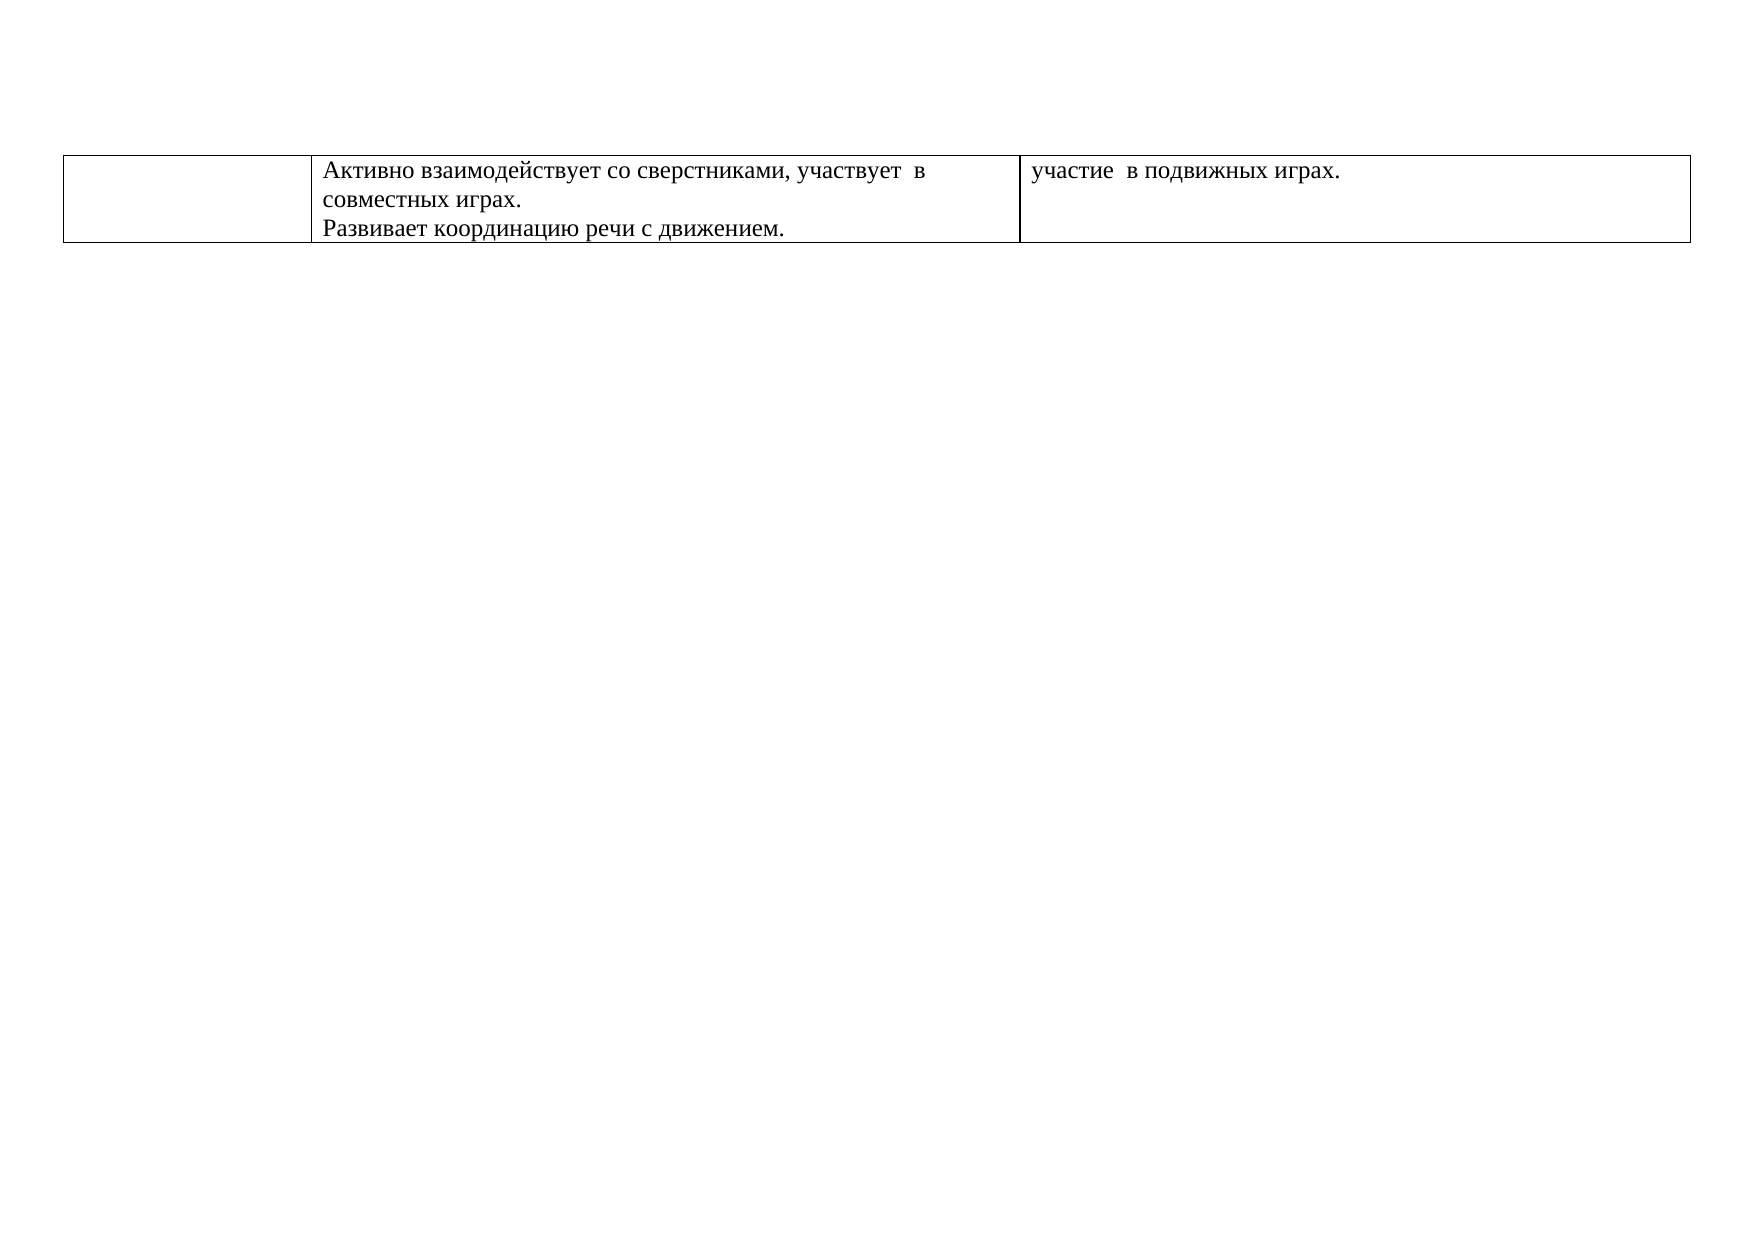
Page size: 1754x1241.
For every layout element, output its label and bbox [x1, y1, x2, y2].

table_cell [312, 156, 1019, 242]
table_cell [1021, 156, 1690, 242]
table_cell [64, 156, 311, 242]
